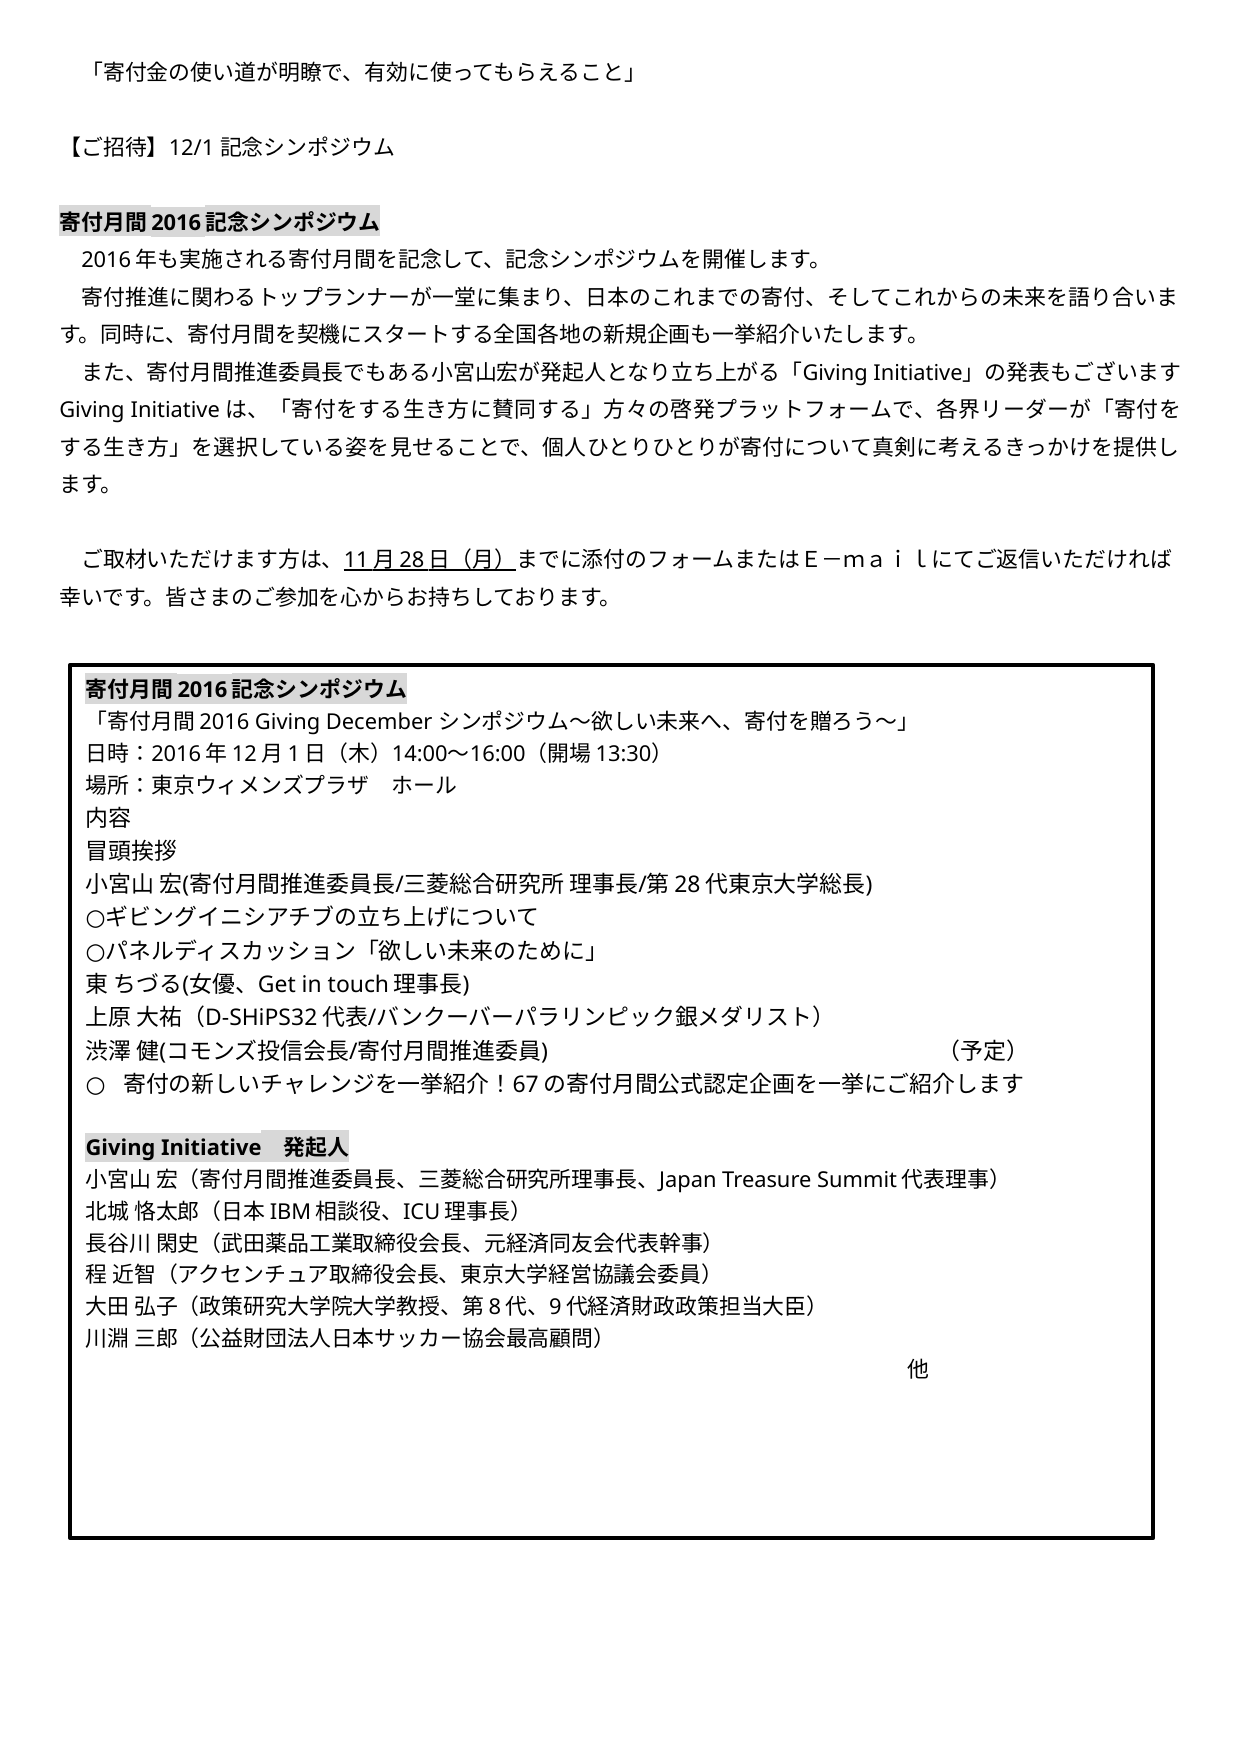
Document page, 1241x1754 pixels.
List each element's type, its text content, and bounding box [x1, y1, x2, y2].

text 【ご招待】12/1 記念シンポジウム [59, 127, 1181, 164]
text 寄付月間2016記念シンポジウム [59, 202, 1181, 239]
text 寄付推進に関わるトップランナーが一堂に集まり、日本のこれまでの寄付、そしてこれからの未来を語り合います。同時に、寄付月間を契機にスタートする全国各地の新規企画も一挙紹介いたします。 [59, 277, 1181, 352]
text 2016年も実施される寄付月間を記念して、記念シンポジウムを開催します。 [59, 239, 1181, 277]
text また、寄付月間推進委員長でもある小宮山宏が発起人となり立ち上がる「Giving Initiative」の発表もございます。Giving Initiativeは、「寄付をする生き方に賛同する」方々の啓発プラットフォームで、各界リーダーが「寄付をする生き方」を選択している姿を見せることで、個人ひとりひとりが寄付について真剣に考えるきっかけを提供します。 [59, 352, 1181, 502]
text ご取材いただけます方は、11月28日（月）までに添付のフォームまたはＥ－ｍａｉｌにてご返信いただければ幸いです。皆さまのご参加を心からお持ちしております。 [59, 539, 1181, 614]
text 「寄付金の使い道が明瞭で、有効に使ってもらえること」 [59, 52, 1181, 89]
